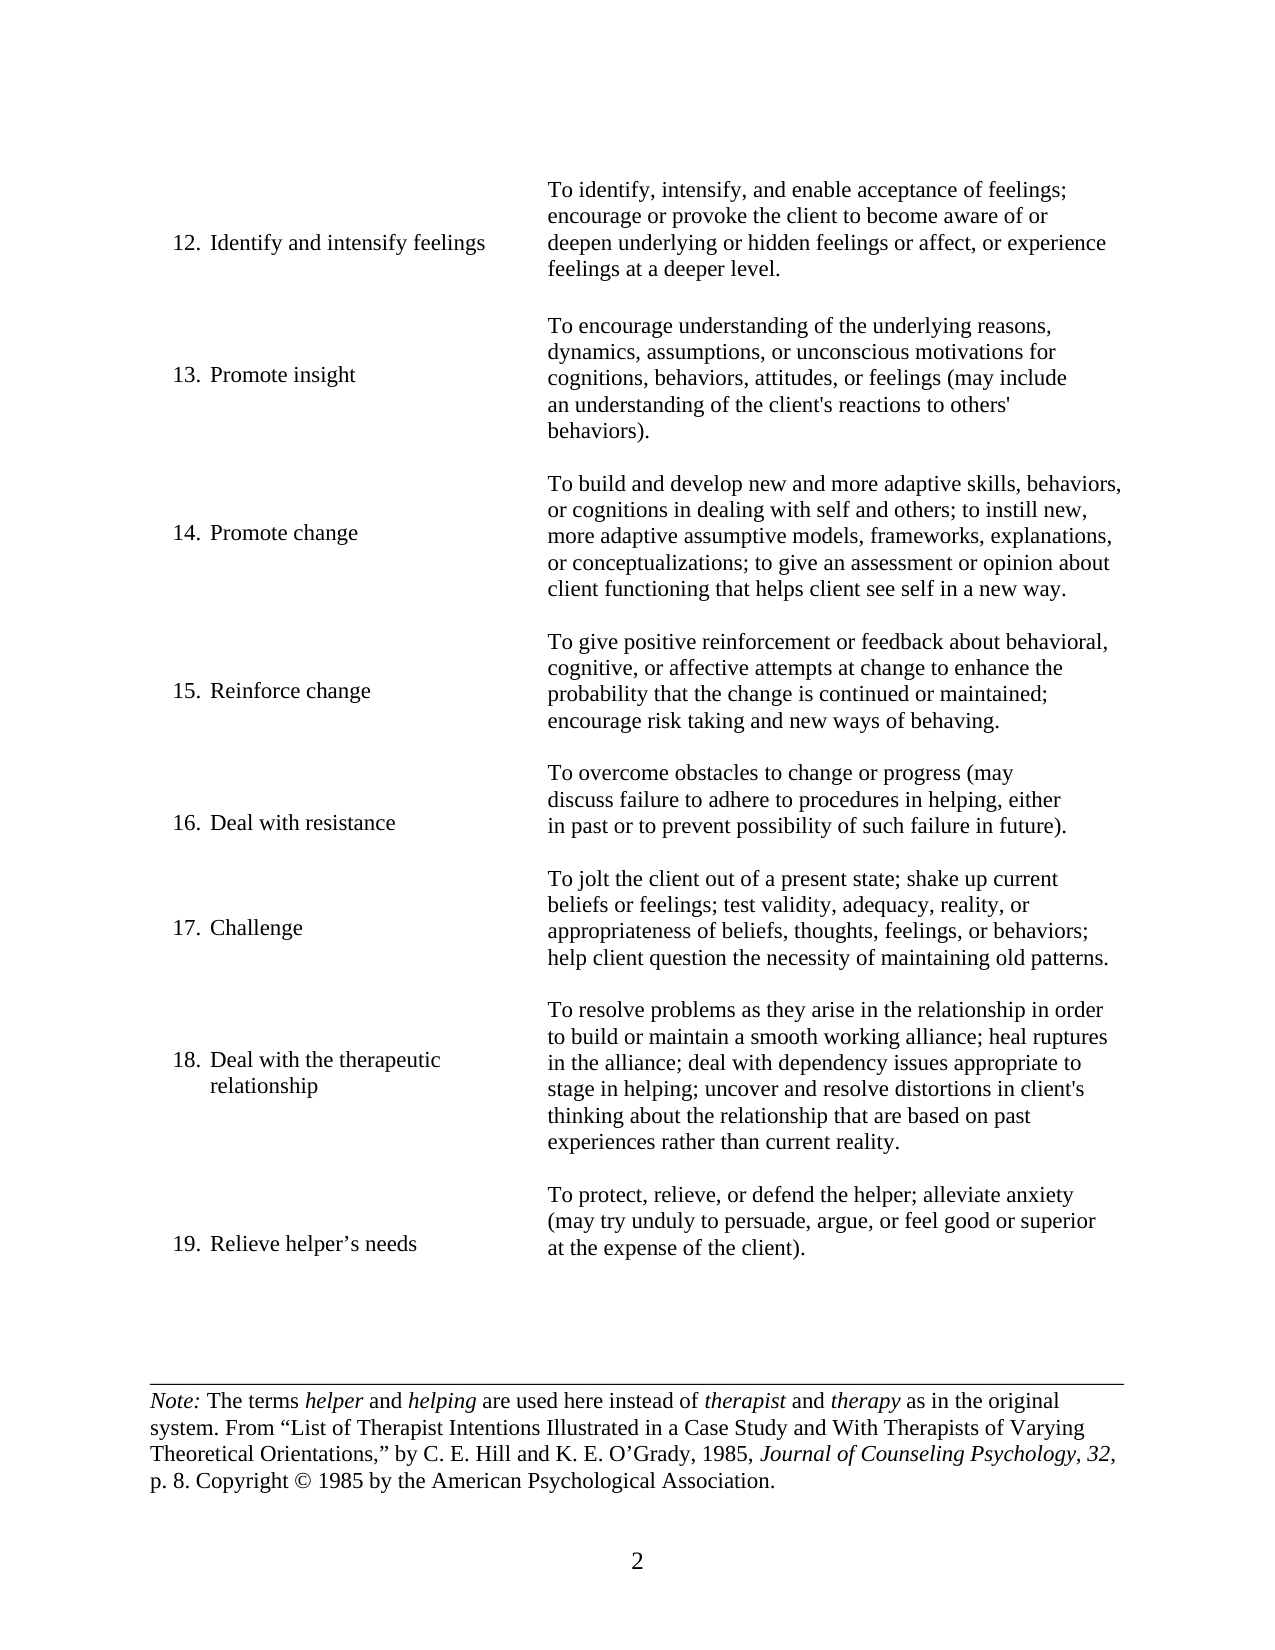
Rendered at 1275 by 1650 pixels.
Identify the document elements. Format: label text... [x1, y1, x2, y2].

text Note: The terms helper and helping are used here instead of therapist and therapy as in the original system. From “List of Therapist Intentions Illustrated in a Case Study and With Therapists of Varying Theoretical Orientations,” by C. E. Hill and K. E. O’Grady, 1985, Journal of Counseling Psychology, 32, p. 8. Copyright © 1985 by the American Psychological Association. [150, 1388, 1125, 1493]
text _____________________________________________________________________________________ [150, 1361, 1125, 1388]
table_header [536, 150, 1136, 1361]
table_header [161, 150, 536, 1361]
